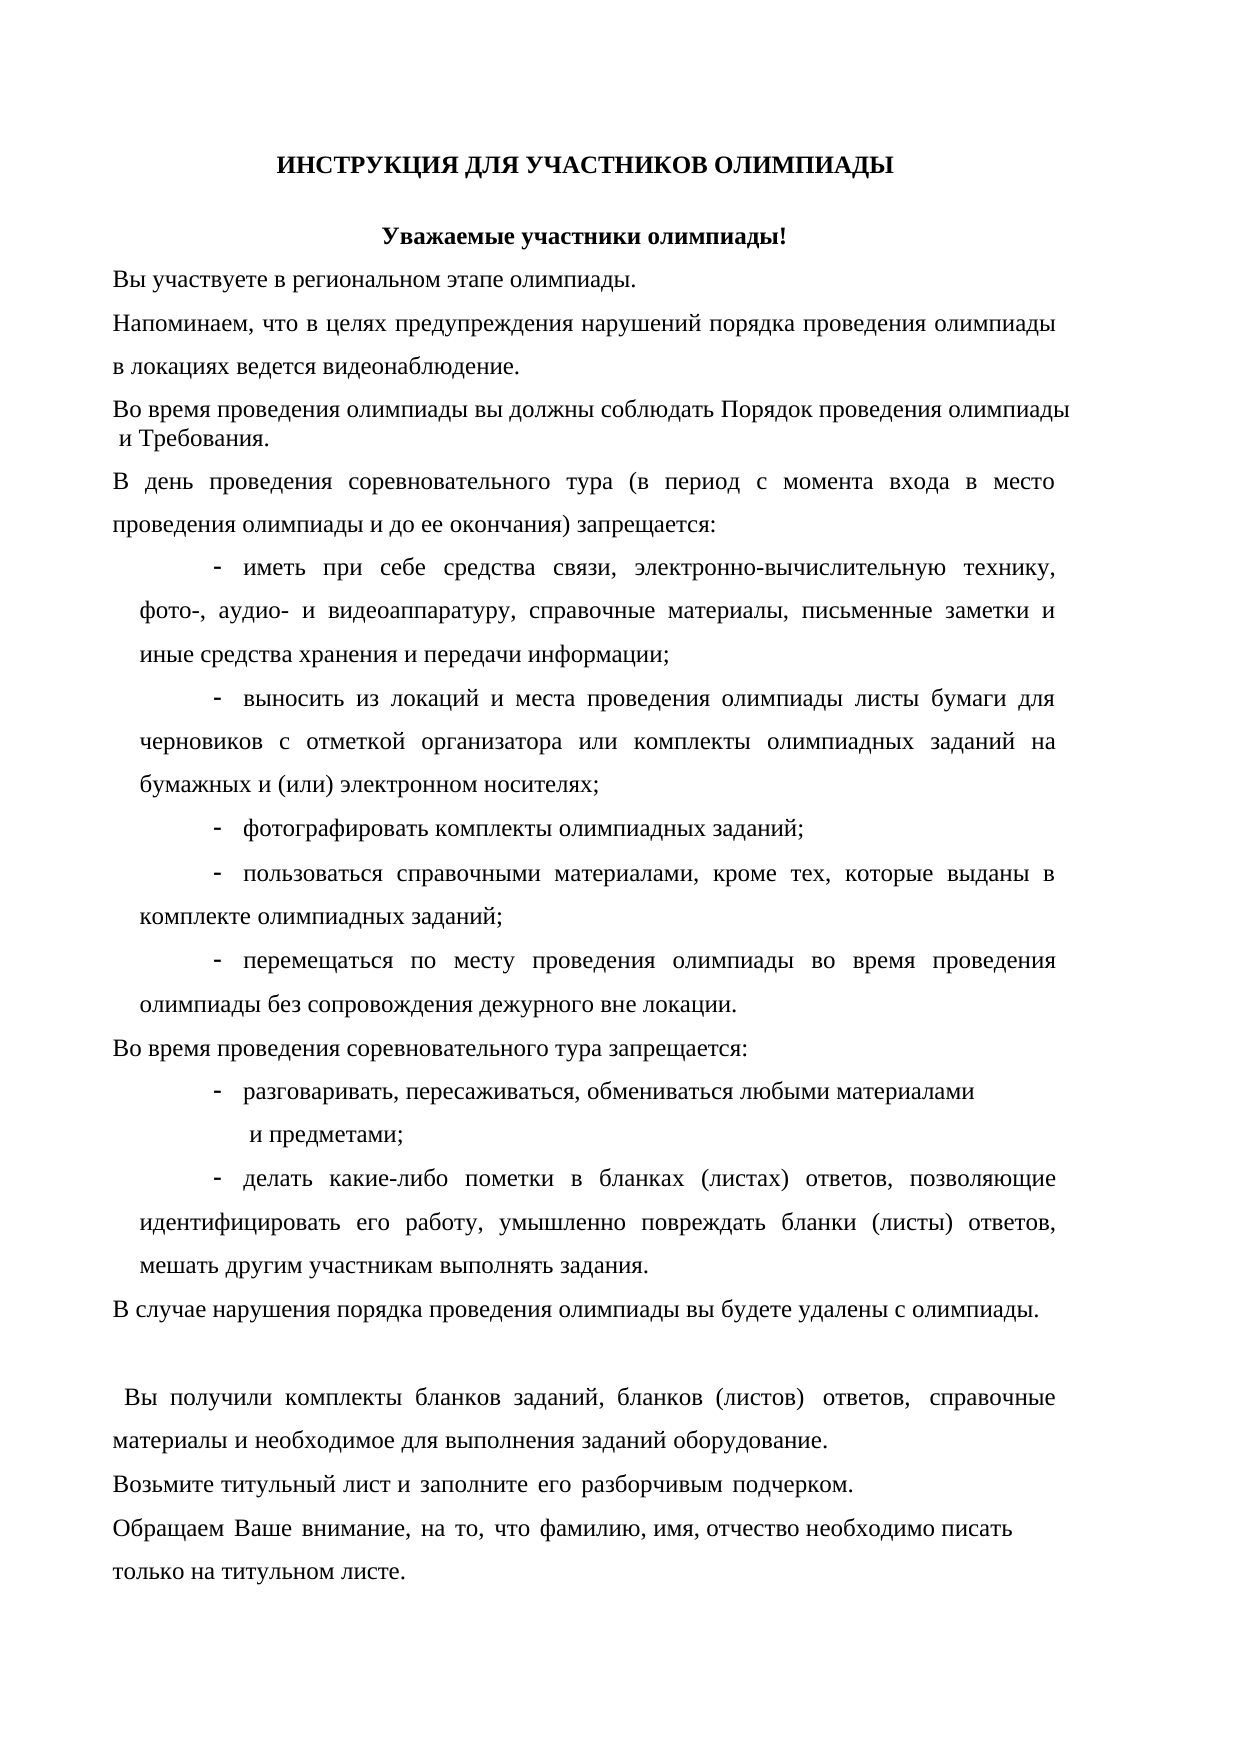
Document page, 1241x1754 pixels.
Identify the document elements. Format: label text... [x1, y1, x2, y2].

text и Требования. [112, 423, 1128, 451]
list делать какие-либо пометки в бланках (листах) ответов, позволяющие идентифицировать его работу, умышленно повреждать бланки (листы) ответов, мешать другим участникам выполнять задания. [139, 1163, 1056, 1279]
text Напоминаем, что в целях предупреждения нарушений порядка проведения олимпиады в локациях ведется видеонаблюдение. [112, 308, 1057, 379]
list перемещаться по месту проведения олимпиады во время проведения олимпиады без сопровождения дежурного вне локации. [139, 946, 1056, 1017]
list иметь при себе средства связи, электронно-вычислительную технику, фото-, аудио- и видеоаппаратуру, справочные материалы, письменные заметки и иные средства хранения и передачи информации; [139, 552, 1056, 667]
text Возьмите титульный лист и заполните его разборчивым подчерком. [112, 1469, 1056, 1498]
list разговаривать, пересаживаться, обмениваться любыми материалами [213, 1076, 1128, 1105]
text и предметами; [243, 1119, 1128, 1148]
list пользоваться справочными материалами, кроме тех, которые выданы в комплекте олимпиадных заданий; [139, 858, 1056, 930]
text Во время проведения олимпиады вы должны соблюдать Порядок проведения олимпиады [112, 394, 1128, 423]
text Обращаем Ваше внимание, на то, что фамилию, имя, отчество необходимо писать только на титульном листе. [112, 1513, 1056, 1585]
text Вы участвуете в региональном этапе олимпиады. [112, 264, 1056, 293]
text ИНСТРУКЦИЯ ДЛЯ УЧАСТНИКОВ ОЛИМПИАДЫ [112, 150, 1058, 179]
list фотографировать комплекты олимпиадных заданий; [213, 813, 1128, 842]
text Вы получили комплекты бланков заданий, бланков (листов) ответов, справочные материалы и необходимое для выполнения заданий оборудование. [112, 1382, 1056, 1454]
list выносить из локаций и места проведения олимпиады листы бумаги для черновиков с отметкой организатора или комплекты олимпиадных заданий на бумажных и (или) электронном носителях; [139, 683, 1056, 798]
text В день проведения соревновательного тура (в период с момента входа в место проведения олимпиады и до ее окончания) запрещается: [112, 466, 1055, 538]
text Во время проведения соревновательного тура запрещается: [112, 1033, 1128, 1062]
text В случае нарушения порядка проведения олимпиады вы будете удалены с олимпиады. [112, 1294, 1056, 1323]
text Уважаемые участники олимпиады! [112, 221, 1056, 250]
